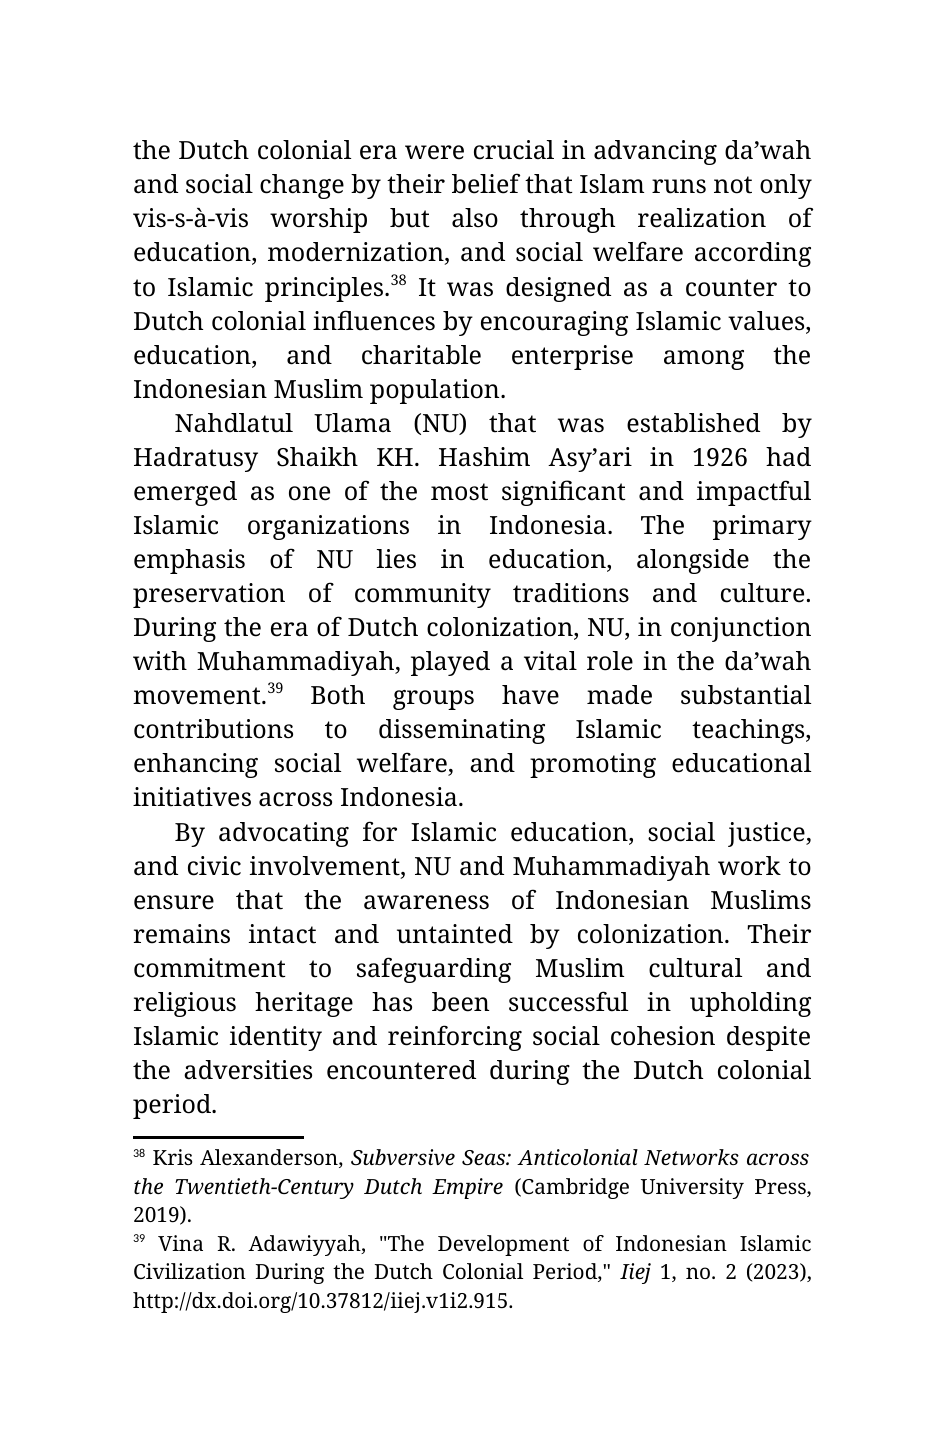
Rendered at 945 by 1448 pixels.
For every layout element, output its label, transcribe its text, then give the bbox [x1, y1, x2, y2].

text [133, 133, 812, 405]
text By advocating for Islamic education, social justice, and civic involvement, NU and Muhammadiyah work to ensure that the awareness of Indonesian Muslims remains intact and untainted by colonization. Their commitment to safeguarding Muslim cultural and religious heritage has been successful in upholding Islamic identity and reinforcing social cohesion despite the adversities encountered during the Dutch colonial period. [133, 814, 812, 1121]
text Nahdlatul Ulama (NU) that was established by Hadratusy Shaikh KH. Hashim Asy’ari in 1926 had emerged as one of the most significant and impactful Islamic organizations in Indonesia. The primary emphasis of NU lies in education, alongside the preservation of community traditions and culture. During the era of Dutch colonization, NU, in conjunction with Muhammadiyah, played a vital role in the da’wah movement. Both groups have made substantial contributions to disseminating Islamic teachings, enhancing social welfare, and promoting educational initiatives across Indonesia. [133, 405, 812, 814]
